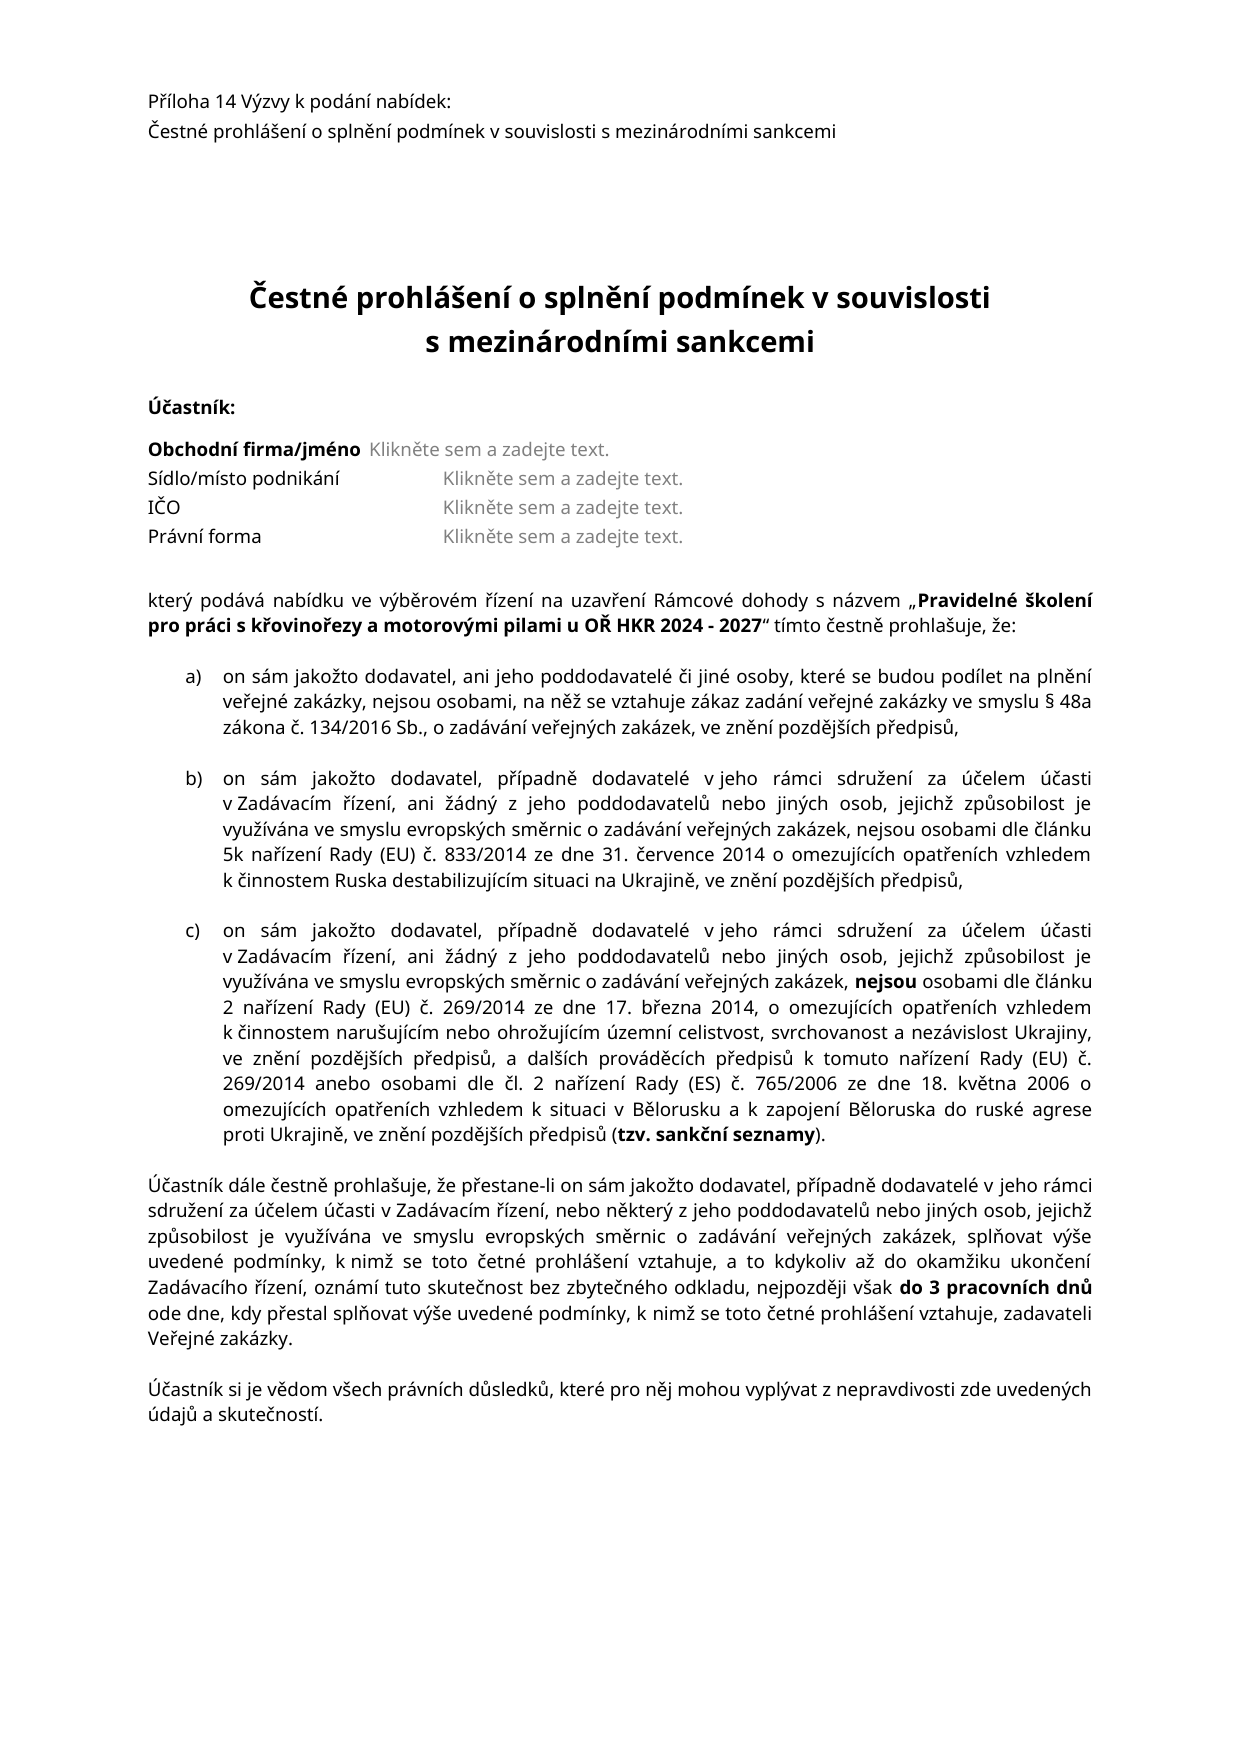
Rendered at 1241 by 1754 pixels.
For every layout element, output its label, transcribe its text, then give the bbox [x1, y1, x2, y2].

list on sám jakožto dodavatel, ani jeho poddodavatelé či jiné osoby, které se budou podílet na plnění veřejné zakázky, nejsou osobami, na něž se vztahuje zákaz zadání veřejné zakázky ve smyslu § 48a zákona č. 134/2016 Sb., o zadávání veřejných zakázek, ve znění pozdějších předpisů, [185, 663, 1093, 740]
list on sám jakožto dodavatel, případně dodavatelé v jeho rámci sdružení za účelem účasti v Zadávacím řízení, ani žádný z jeho poddodavatelů nebo jiných osob, jejichž způsobilost je využívána ve smyslu evropských směrnic o zadávání veřejných zakázek, nejsou osobami dle článku 5k nařízení Rady (EU) č. 833/2014 ze dne 31. července 2014 o omezujících opatřeních vzhledem k činnostem Ruska destabilizujícím situaci na Ukrajině, ve znění pozdějších předpisů, [185, 765, 1093, 892]
text Obchodní firma/jméno [148, 433, 1093, 462]
text který podává nabídku ve výběrovém řízení na uzavření Rámcové dohody s názvem „Pravidelné školení pro práci s křovinořezy a motorovými pilami u OŘ HKR 2024 - 2027“ tímto čestně prohlašuje, že: [148, 587, 1093, 638]
text Účastník si je vědom všech právních důsledků, které pro něj mohou vyplývat z nepravdivosti zde uvedených údajů a skutečností. [148, 1376, 1093, 1427]
text Účastník: [148, 390, 1093, 421]
text Právní forma [148, 520, 1093, 549]
text Čestné prohlášení o splnění podmínek v souvislosti s mezinárodními sankcemi [148, 278, 1093, 361]
list on sám jakožto dodavatel, případně dodavatelé v jeho rámci sdružení za účelem účasti v Zadávacím řízení, ani žádný z jeho poddodavatelů nebo jiných osob, jejichž způsobilost je využívána ve smyslu evropských směrnic o zadávání veřejných zakázek, nejsou osobami dle článku 2 nařízení Rady (EU) č. 269/2014 ze dne 17. března 2014, o omezujících opatřeních vzhledem k činnostem narušujícím nebo ohrožujícím územní celistvost, svrchovanost a nezávislost Ukrajiny, ve znění pozdějších předpisů, a dalších prováděcích předpisů k tomuto nařízení Rady (EU) č. 269/2014 anebo osobami dle čl. 2 nařízení Rady (ES) č. 765/2006 ze dne 18. května 2006 o omezujících opatřeních vzhledem k situaci v Bělorusku a k zapojení Běloruska do ruské agrese proti Ukrajině, ve znění pozdějších předpisů (tzv. sankční seznamy). [185, 917, 1093, 1147]
text Sídlo/místo podnikání [148, 462, 1093, 491]
text IČO [148, 491, 1093, 520]
text Účastník dále čestně prohlašuje, že přestane-li on sám jakožto dodavatel, případně dodavatelé v jeho rámci sdružení za účelem účasti v Zadávacím řízení, nebo některý z jeho poddodavatelů nebo jiných osob, jejichž způsobilost je využívána ve smyslu evropských směrnic o zadávání veřejných zakázek, splňovat výše uvedené podmínky, k nimž se toto četné prohlášení vztahuje, a to kdykoliv až do okamžiku ukončení Zadávacího řízení, oznámí tuto skutečnost bez zbytečného odkladu, nejpozději však do 3 pracovních dnů ode dne, kdy přestal splňovat výše uvedené podmínky, k nimž se toto četné prohlášení vztahuje, zadavateli Veřejné zakázky. [148, 1172, 1093, 1351]
